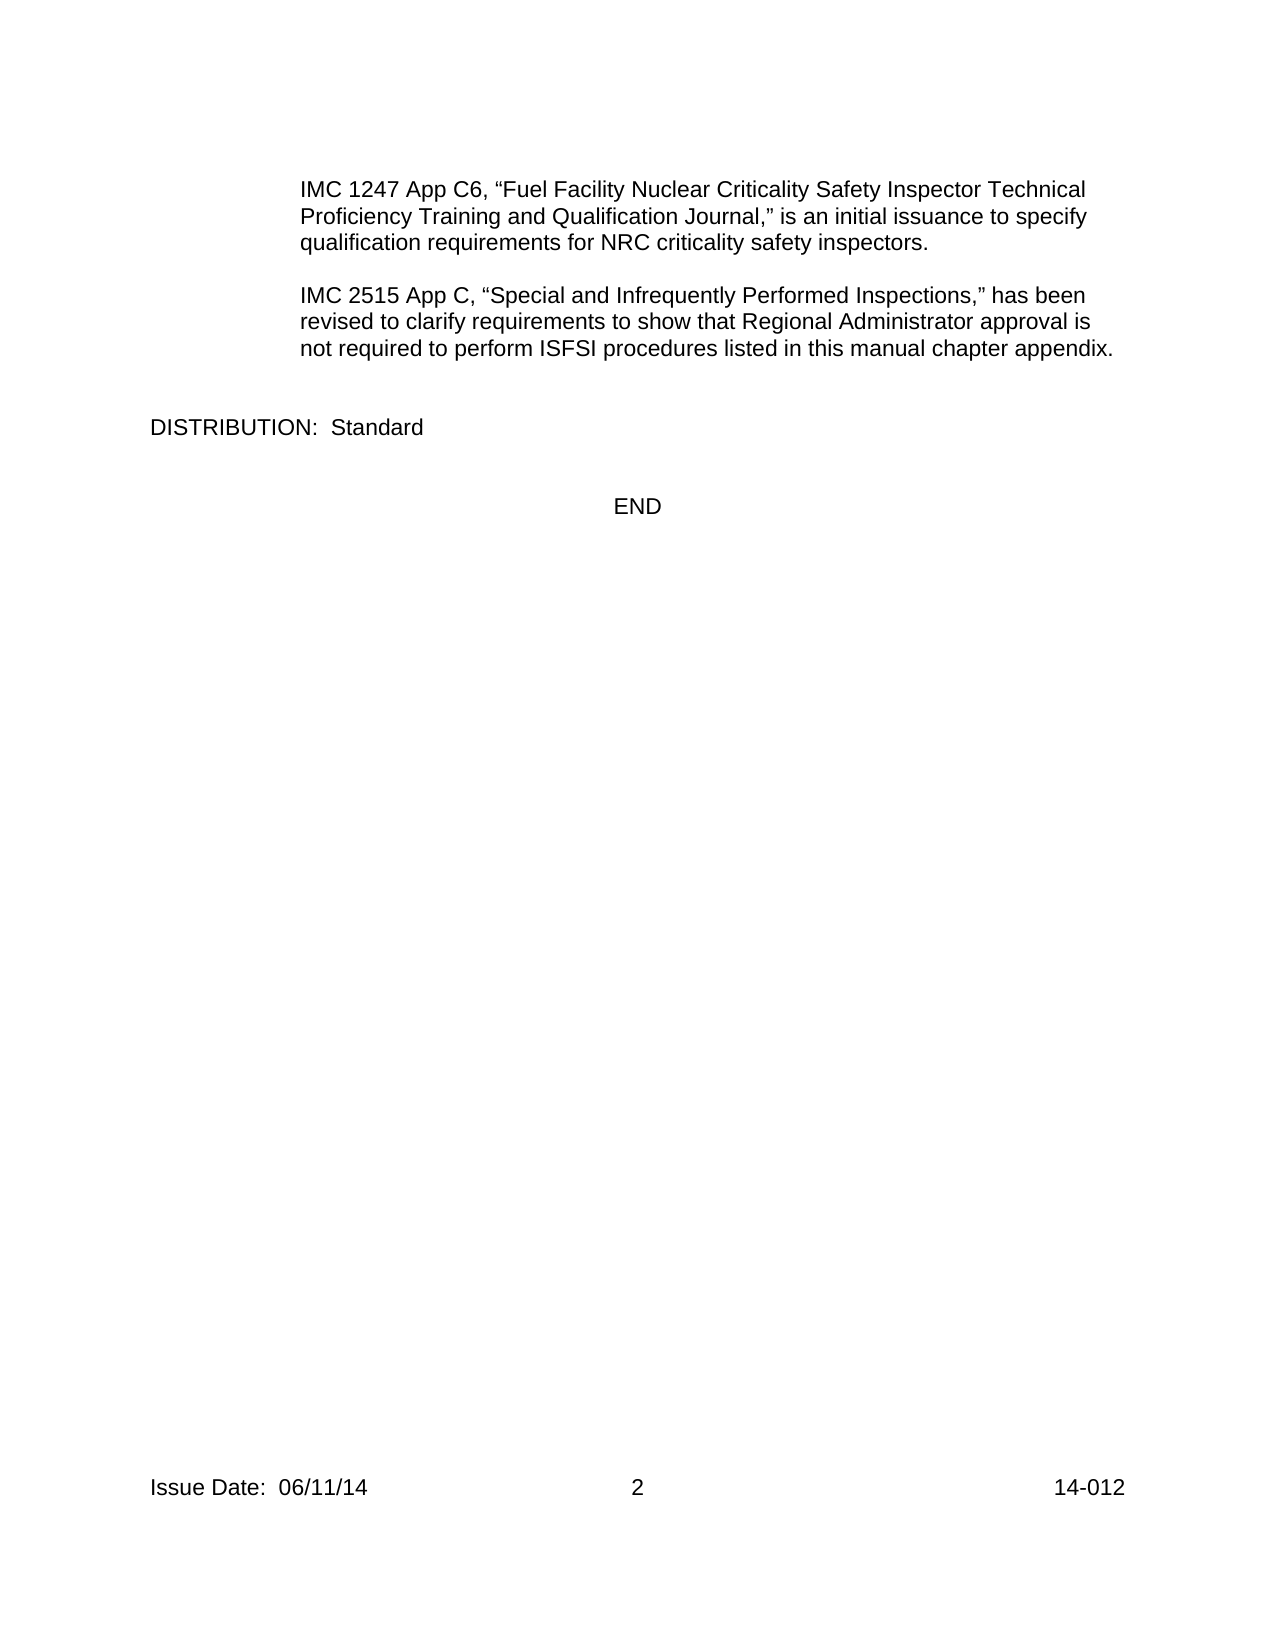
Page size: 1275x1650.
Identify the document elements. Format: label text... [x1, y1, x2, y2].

text END [150, 493, 1125, 519]
text DISTRIBUTION: Standard [150, 413, 1125, 440]
text IMC 2515 App C, “Special and Infrequently Performed Inspections,” has been revised to clarify requirements to show that Regional Administrator approval is not required to perform ISFSI procedures listed in this manual chapter appendix. [150, 282, 1125, 361]
text IMC 1247 App C6, “Fuel Facility Nuclear Criticality Safety Inspector Technical Proficiency Training and Qualification Journal,” is an initial issuance to specify qualification requirements for NRC criticality safety inspectors. [150, 176, 1125, 255]
